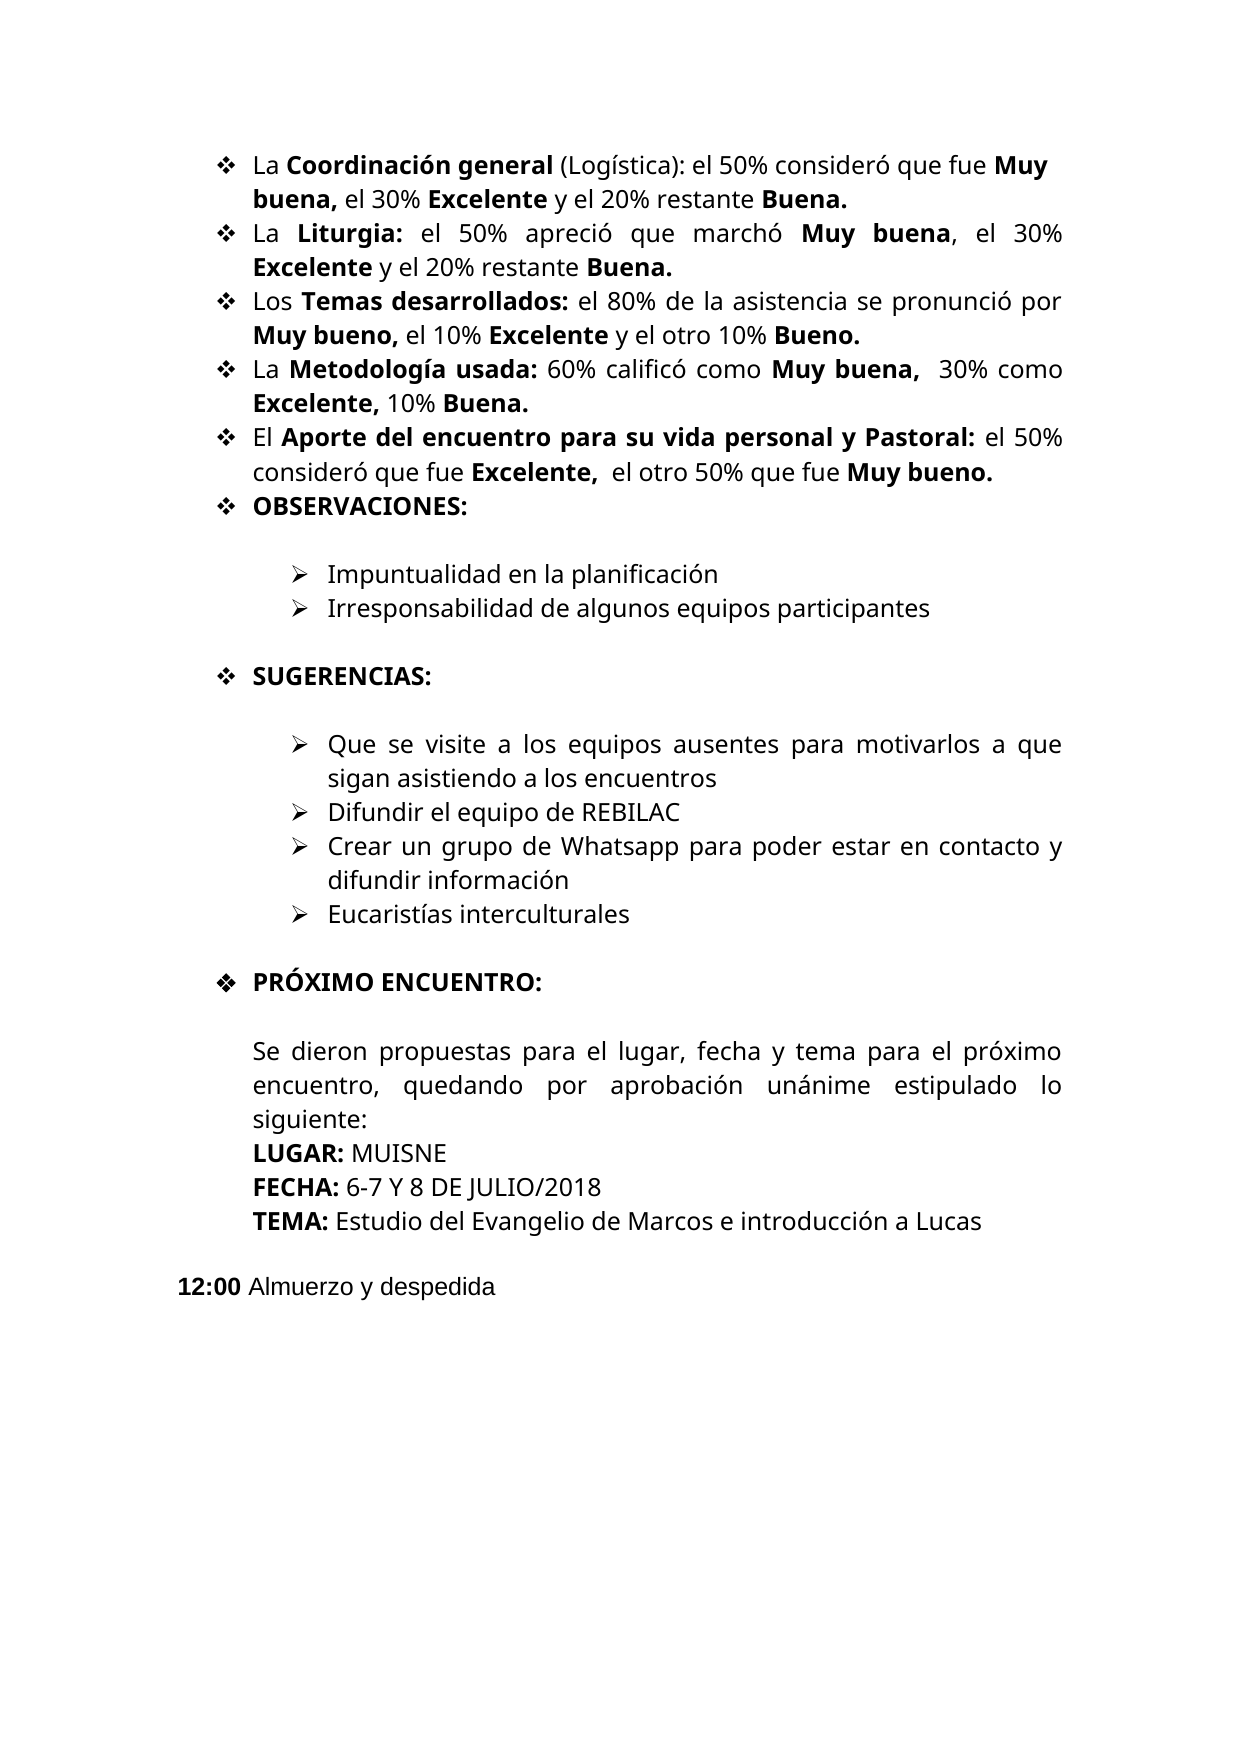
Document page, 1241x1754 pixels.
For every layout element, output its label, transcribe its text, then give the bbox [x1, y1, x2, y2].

list Los Temas desarrollados: el 80% de la asistencia se pronunció por Muy bueno, el 10% Excelente y el otro 10% Bueno. [215, 284, 1063, 352]
list PRÓXIMO ENCUENTRO: [215, 965, 1063, 999]
list OBSERVACIONES: [215, 488, 1063, 522]
list Difundir el equipo de REBILAC [290, 795, 1063, 829]
text FECHA: 6-7 Y 8 DE JULIO/2018 [252, 1169, 1063, 1203]
list Irresponsabilidad de algunos equipos participantes [290, 590, 1063, 624]
list La Metodología usada: 60% calificó como Muy buena, 30% como Excelente, 10% Buena. [215, 352, 1063, 420]
text 12:00 Almuerzo y despedida [177, 1272, 1063, 1300]
list La Coordinación general (Logística): el 50% consideró que fue Muy buena, el 30% Excelente y el 20% restante Buena. [215, 148, 1063, 216]
text LUGAR: MUISNE [252, 1135, 1063, 1169]
text TEMA: Estudio del Evangelio de Marcos e introducción a Lucas [252, 1203, 1063, 1238]
list Impuntualidad en la planificación [290, 556, 1063, 590]
list El Aporte del encuentro para su vida personal y Pastoral: el 50% consideró que fue Excelente, el otro 50% que fue Muy bueno. [215, 420, 1063, 488]
list SUGERENCIAS: [215, 658, 1063, 693]
list La Liturgia: el 50% apreció que marchó Muy buena, el 30% Excelente y el 20% restante Buena. [215, 216, 1063, 284]
list Crear un grupo de Whatsapp para poder estar en contacto y difundir información [290, 829, 1063, 897]
text Se dieron propuestas para el lugar, fecha y tema para el próximo encuentro, quedando por aprobación unánime estipulado lo siguiente: [252, 1033, 1063, 1135]
list Eucaristías interculturales [290, 897, 1063, 931]
list Que se visite a los equipos ausentes para motivarlos a que sigan asistiendo a los encuentros [290, 727, 1063, 795]
